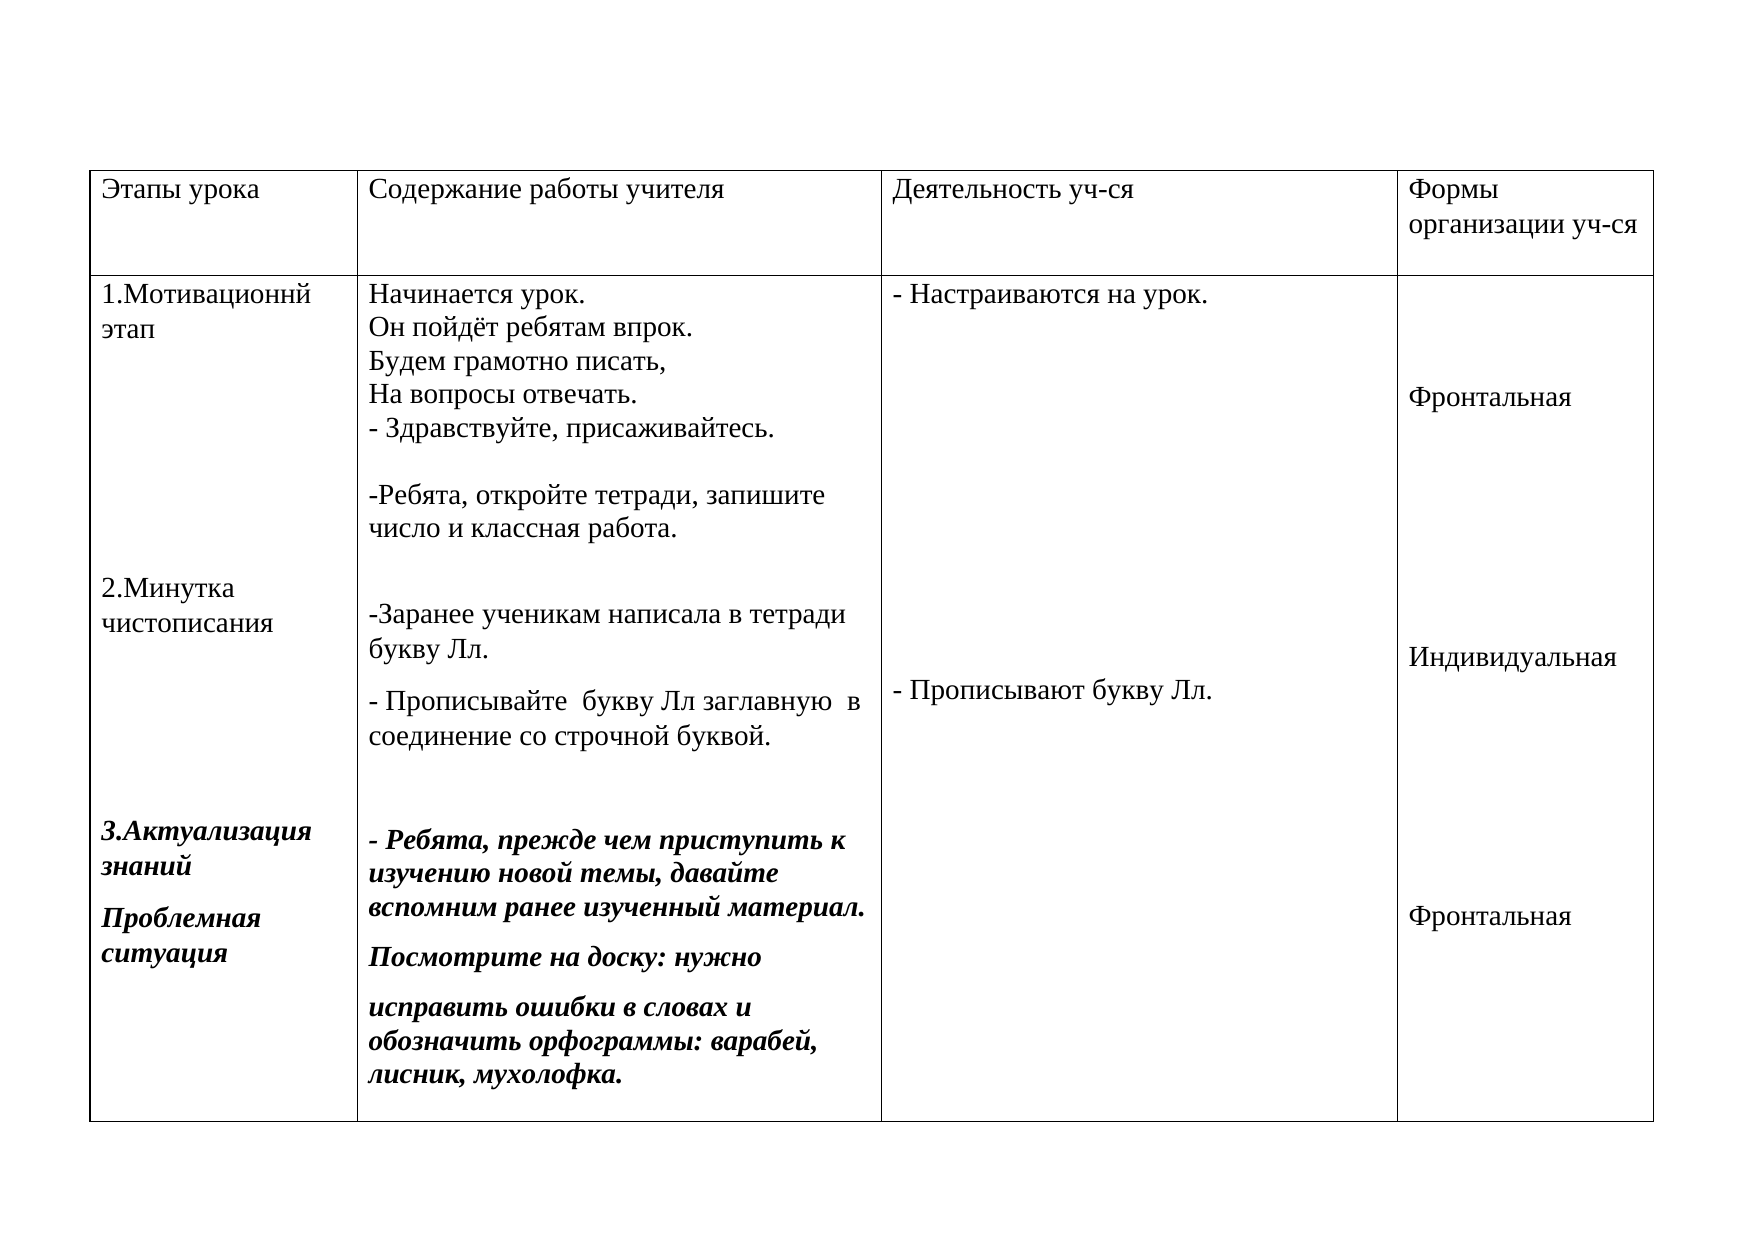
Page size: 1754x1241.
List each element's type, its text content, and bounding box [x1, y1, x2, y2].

table_header Этапы урока [91, 171, 357, 275]
table_header Формы организации уч-ся [1398, 171, 1653, 275]
table_header Содержание работы учителя [358, 171, 881, 275]
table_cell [1398, 276, 1653, 1121]
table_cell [91, 276, 357, 1121]
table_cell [882, 276, 1397, 1121]
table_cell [358, 276, 881, 1121]
table_header Деятельность уч-ся [882, 171, 1397, 275]
